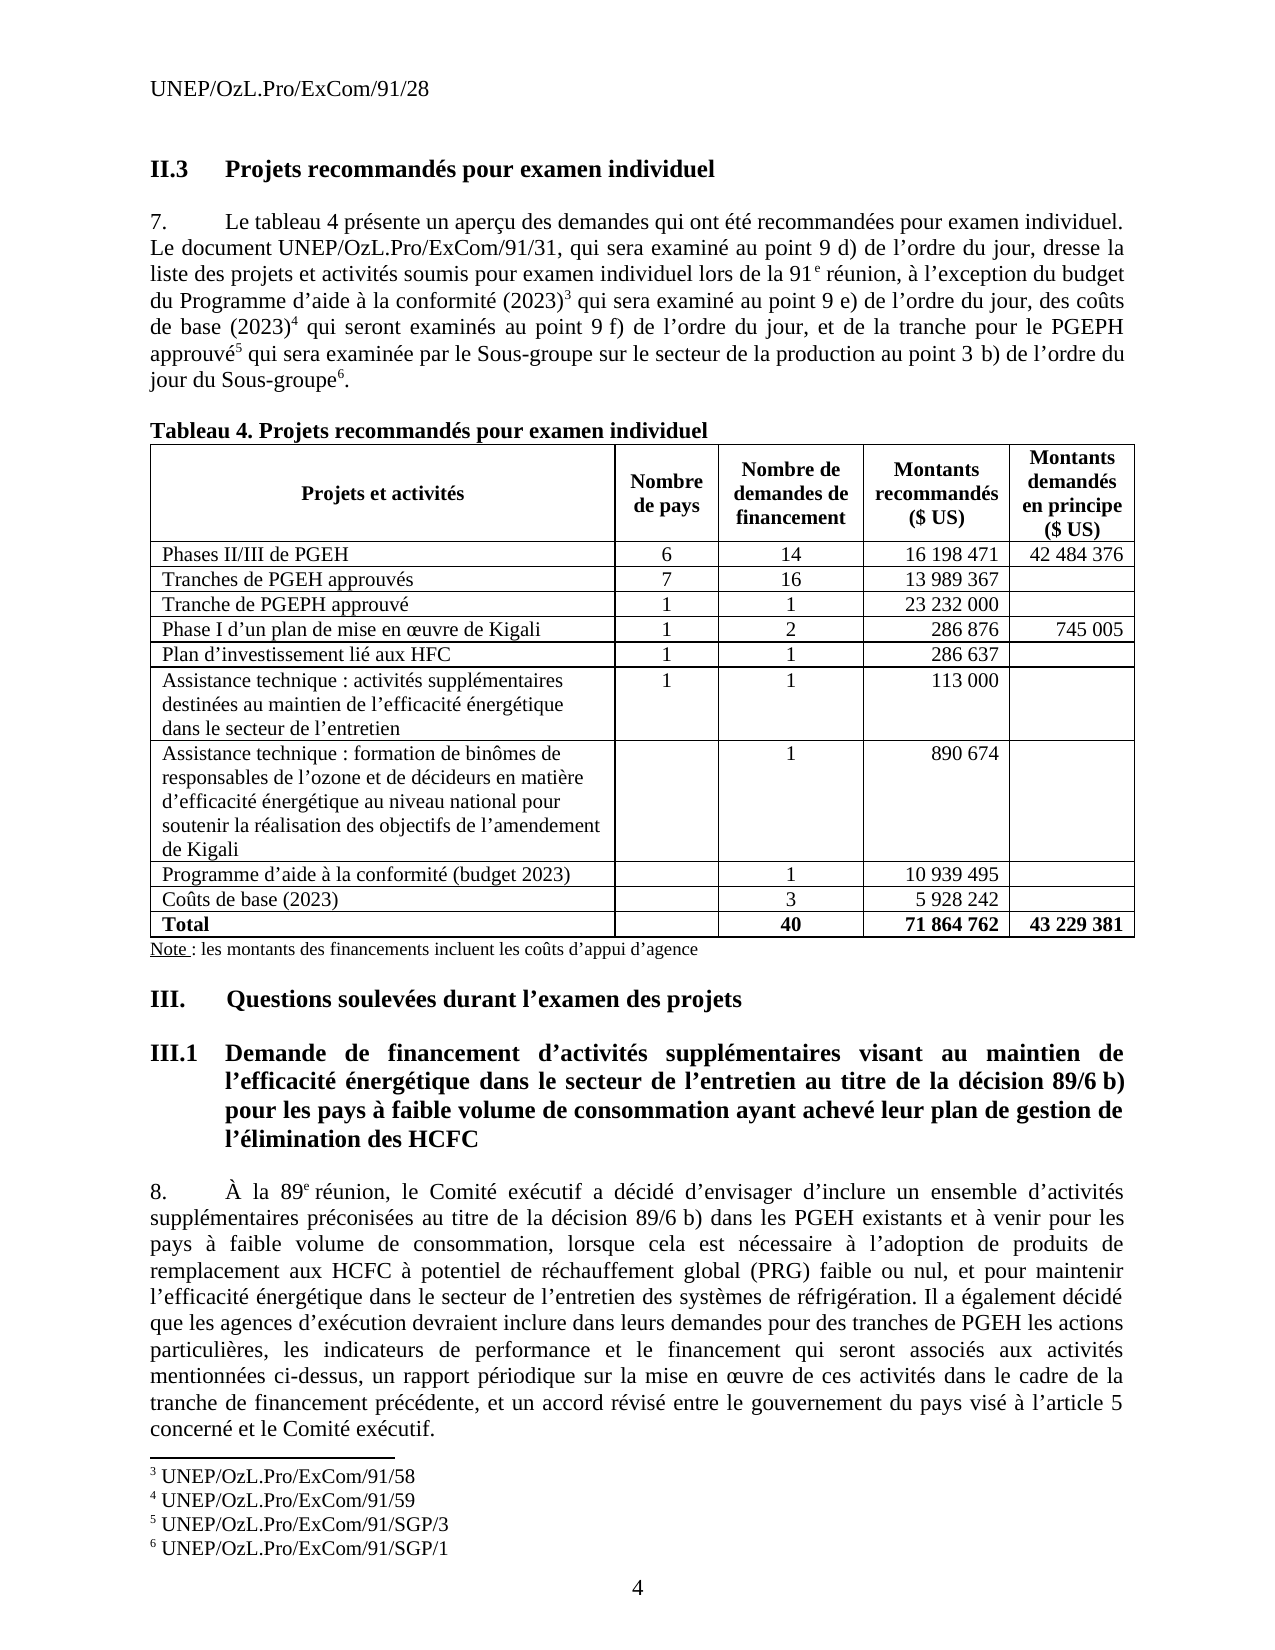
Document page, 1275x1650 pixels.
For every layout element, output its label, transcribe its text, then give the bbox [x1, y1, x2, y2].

table_cell 71 864 762 [864, 912, 1009, 936]
table_cell 42 484 376 [1010, 542, 1134, 566]
table_cell [1010, 668, 1134, 740]
table_cell Phase I d’un plan de mise en œuvre de Kigali [151, 617, 614, 641]
table_cell 6 [616, 542, 718, 566]
table_cell 890 674 [864, 741, 1009, 861]
table_cell Assistance technique : formation de binômes de responsables de l’ozone et de décideurs en matière d’efficacité énergétique au niveau national pour soutenir la réalisation des objectifs de l’amendement de Kigali [151, 741, 614, 861]
table_cell Plan d’investissement lié aux HFC [151, 643, 614, 666]
table_cell 745 005 [1010, 617, 1134, 641]
table_cell 286 876 [864, 617, 1009, 641]
table_cell 43 229 381 [1010, 912, 1134, 936]
table_cell 16 198 471 [864, 542, 1009, 566]
table_cell 14 [719, 542, 863, 566]
table_cell Programme d’aide à la conformité (budget 2023) [151, 862, 614, 886]
table_cell 2 [719, 617, 863, 641]
table_cell 1 [616, 668, 718, 740]
text Tableau 4. Projets recommandés pour examen individuel [150, 417, 1125, 444]
subtitle II.3 Projets recommandés pour examen individuel [150, 154, 1125, 183]
table_header Montants demandés en principe ($ US) [1010, 445, 1134, 541]
table_cell 1 [616, 643, 718, 666]
table_cell [616, 741, 718, 861]
table_cell 23 232 000 [864, 592, 1009, 616]
subtitle À la 89e réunion, le Comité exécutif a décidé d’envisager d’inclure un ensemble d’activités supplémentaires préconisées au titre de la décision 89/6 b) dans les PGEH existants et à venir pour les pays à faible volume de consommation, lorsque cela est nécessaire à l’adoption de produits de remplacement aux HCFC à potentiel de réchauffement global (PRG) faible ou nul, et pour maintenir l’efficacité énergétique dans le secteur de l’entretien des systèmes de réfrigération. Il a également décidé que les agences d’exécution devraient inclure dans leurs demandes pour des tranches de PGEH les actions particulières, les indicateurs de performance et le financement qui seront associés aux activités mentionnées ci-dessus, un rapport périodique sur la mise en œuvre de ces activités dans le cadre de la tranche de financement précédente, et un accord révisé entre le gouvernement du pays visé à l’article 5 concerné et le Comité exécutif. [150, 1178, 1125, 1441]
table_cell 13 989 367 [864, 567, 1009, 591]
table_cell 113 000 [864, 668, 1009, 740]
table_cell [1010, 592, 1134, 616]
table_cell 16 [719, 567, 863, 591]
text Note : les montants des financements incluent les coûts d’appui d’agence [150, 938, 1125, 959]
table_cell 1 [719, 668, 863, 740]
table_cell 3 [719, 887, 863, 911]
table_cell Coûts de base (2023) [151, 887, 614, 911]
table_header Nombre de demandes de financement [719, 445, 863, 541]
table_cell [1010, 887, 1134, 911]
text III.1 Demande de financement d’activités supplémentaires visant au maintien de l’efficacité énergétique dans le secteur de l’entretien au titre de la décision 89/6 b) pour les pays à faible volume de consommation ayant achevé leur plan de gestion de l’élimination des HCFC [150, 1038, 1125, 1153]
table_cell Assistance technique : activités supplémentaires destinées au maintien de l’efficacité énergétique dans le secteur de l’entretien [151, 668, 614, 740]
table_cell [1010, 643, 1134, 666]
table_cell 10 939 495 [864, 862, 1009, 886]
subtitle Le tableau 4 présente un aperçu des demandes qui ont été recommandées pour examen individuel. Le document UNEP/OzL.Pro/ExCom/91/31, qui sera examiné au point 9 d) de l’ordre du jour, dresse la liste des projets et activités soumis pour examen individuel lors de la 91e réunion, à l’exception du budget du Programme d’aide à la conformité (2023) qui sera examiné au point 9 e) de l’ordre du jour, des coûts de base (2023) qui seront examinés au point 9 f) de l’ordre du jour, et de la tranche pour le PGEPH approuvé qui sera examinée par le Sous-groupe sur le secteur de la production au point 3 b) de l’ordre du jour du Sous-groupe. [150, 208, 1125, 392]
table_header Montants recommandés ($ US) [864, 445, 1009, 541]
table_cell [1010, 862, 1134, 886]
table_cell 1 [719, 862, 863, 886]
table_cell [1010, 567, 1134, 591]
table_cell Tranche de PGEPH approuvé [151, 592, 614, 616]
table_cell 286 637 [864, 643, 1009, 666]
table_header Nombre de pays [616, 445, 718, 541]
table_cell 1 [616, 592, 718, 616]
table_cell 1 [616, 617, 718, 641]
table_cell 40 [719, 912, 863, 936]
table_header Projets et activités [151, 445, 614, 541]
table_cell 1 [719, 741, 863, 861]
table_cell 1 [719, 592, 863, 616]
table_cell [616, 887, 718, 911]
table_cell Tranches de PGEH approuvés [151, 567, 614, 591]
table_cell [616, 862, 718, 886]
table_cell 5 928 242 [864, 887, 1009, 911]
table_cell Total [151, 912, 614, 936]
table_cell 1 [719, 643, 863, 666]
list Questions soulevées durant l’examen des projets [150, 984, 1125, 1013]
table_cell [616, 912, 718, 936]
table_cell Phases II/III de PGEH [151, 542, 614, 566]
table_cell [1010, 741, 1134, 861]
table_cell 7 [616, 567, 718, 591]
